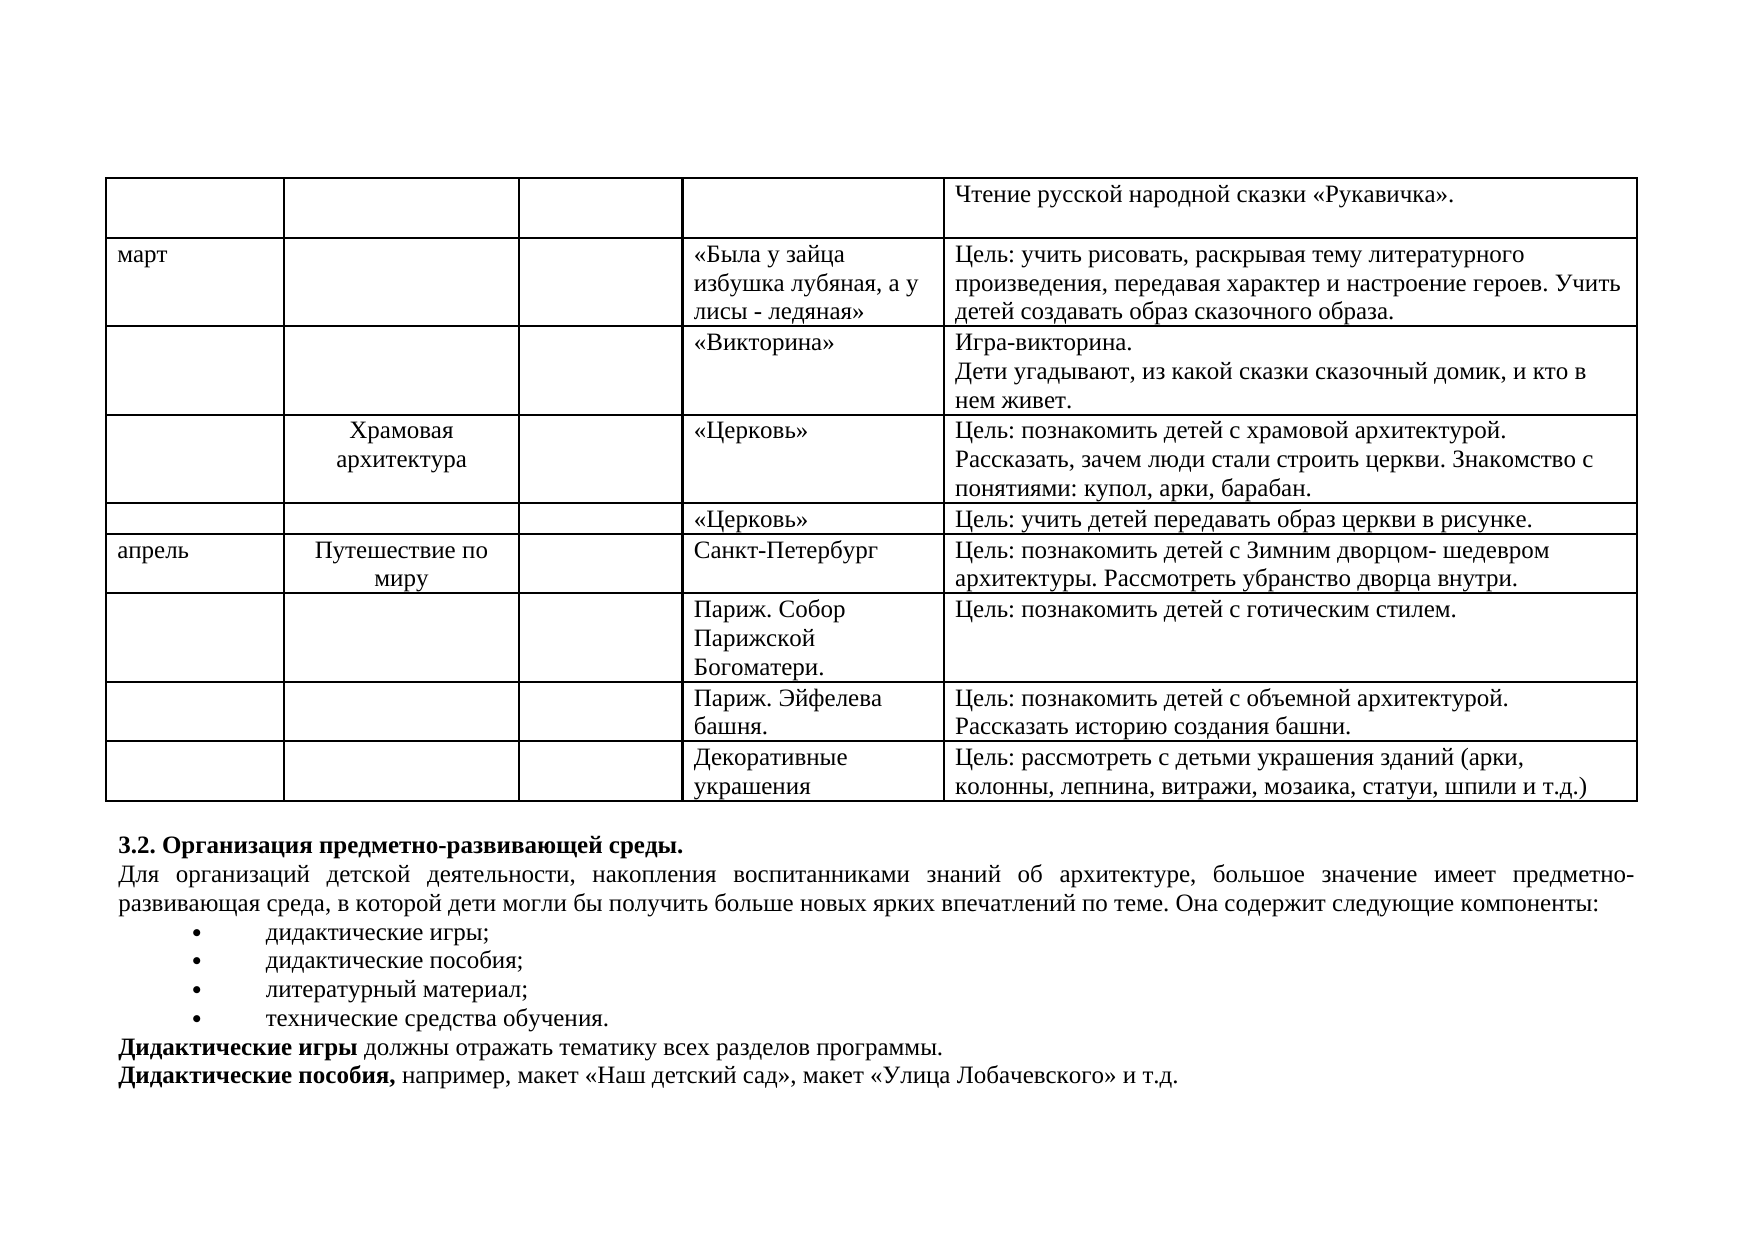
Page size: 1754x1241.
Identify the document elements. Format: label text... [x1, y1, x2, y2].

table_cell Цель: познакомить детей с объемной архитектурой. Рассказать историю создания башни. [945, 683, 1636, 740]
text Для организаций детской деятельности, накопления воспитанниками знаний об архитектуре, большое значение имеет предметно-развивающая среда, в которой дети могли бы получить больше новых ярких впечатлений по теме. Она содержит следующие компоненты: [118, 859, 1636, 917]
table_cell [520, 742, 681, 800]
table_cell Цель: познакомить детей с готическим стилем. [945, 594, 1636, 681]
table_cell «Церковь» [684, 416, 943, 502]
table_cell Цель: учить детей передавать образ церкви в рисунке. [945, 504, 1636, 533]
table_cell [107, 683, 283, 740]
list литературный материал; [118, 974, 1636, 1003]
table_cell [285, 683, 518, 740]
table_cell [520, 683, 681, 740]
table_cell [520, 179, 681, 237]
table_cell [285, 327, 518, 413]
table_cell Цель: учить рисовать, раскрывая тему литературного произведения, передавая характер и настроение героев. Учить детей создавать образ сказочного образа. [945, 239, 1636, 325]
table_cell март [107, 239, 283, 325]
table_cell Париж. Эйфелева башня. [684, 683, 943, 740]
table_cell Париж. Собор Парижской Богоматери. [684, 594, 943, 681]
table_cell [107, 742, 283, 800]
table_cell [107, 179, 283, 237]
table_cell [520, 416, 681, 502]
list дидактические пособия; [118, 946, 1636, 974]
table_cell [285, 179, 518, 237]
list дидактические игры; [118, 917, 1636, 946]
table_cell [520, 504, 681, 533]
table_cell Игра-викторина. Дети угадывают, из какой сказки сказочный домик, и кто в нем живет. [945, 327, 1636, 413]
table_cell Цель: познакомить детей с храмовой архитектурой. Рассказать, зачем люди стали строить церкви. Знакомство с понятиями: купол, арки, барабан. [945, 416, 1636, 502]
table_cell Цель: рассмотреть с детьми украшения зданий (арки, колонны, лепнина, витражи, мозаика, статуи, шпили и т.д.) [945, 742, 1636, 800]
table_cell [520, 239, 681, 325]
text Дидактические пособия, например, макет «Наш детский сад», макет «Улица Лобачевского» и т.д. [118, 1061, 1636, 1089]
table_cell [285, 594, 518, 681]
table_cell [520, 594, 681, 681]
table_cell [107, 416, 283, 502]
table_cell [107, 327, 283, 413]
text Дидактические игры должны отражать тематику всех разделов программы. [118, 1032, 1636, 1061]
table_cell [285, 504, 518, 533]
table_cell «Церковь» [684, 504, 943, 533]
table_cell Чтение русской народной сказки «Рукавичка». [945, 179, 1636, 237]
table_cell [107, 504, 283, 533]
table_cell «Была у зайца избушка лубяная, а у лисы - ледяная» [684, 239, 943, 325]
table_cell [520, 535, 681, 592]
text 3.2. Организация предметно-развивающей среды. [118, 831, 1636, 859]
list технические средства обучения. [118, 1003, 1636, 1032]
table_cell [684, 179, 943, 237]
table_cell Цель: познакомить детей с Зимним дворцом- шедевром архитектуры. Рассмотреть убранство дворца внутри. [945, 535, 1636, 592]
table_cell [107, 594, 283, 681]
table_cell Храмовая архитектура [285, 416, 518, 502]
table_cell Декоративные украшения [684, 742, 943, 800]
table_cell «Викторина» [684, 327, 943, 413]
table_cell Путешествие по миру [285, 535, 518, 592]
table_cell апрель [107, 535, 283, 592]
table_cell Санкт-Петербург [684, 535, 943, 592]
table_cell [285, 742, 518, 800]
table_cell [285, 239, 518, 325]
table_cell [520, 327, 681, 413]
